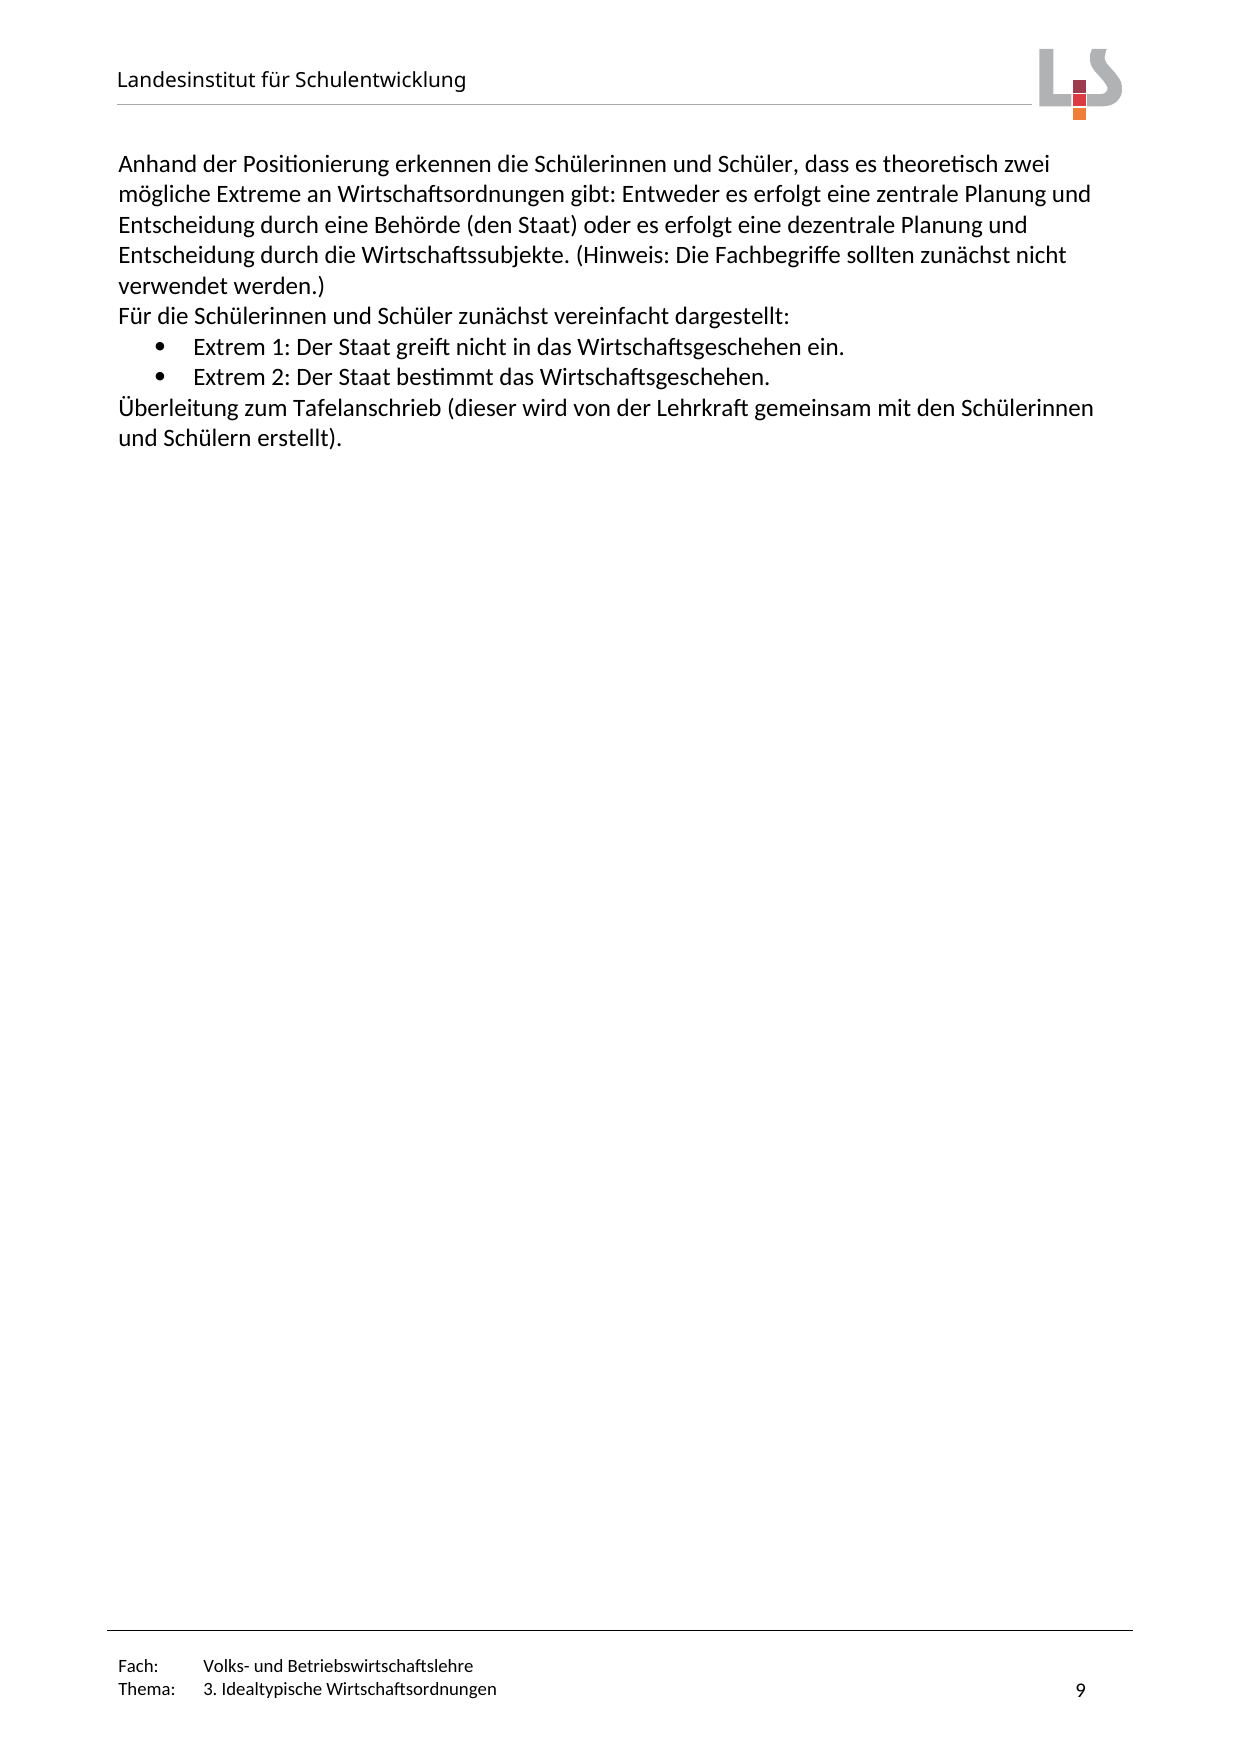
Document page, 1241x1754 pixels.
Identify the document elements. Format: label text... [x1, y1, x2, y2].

list Extrem 1: Der Staat greift nicht in das Wirtschaftsgeschehen ein. [156, 331, 1122, 361]
text Für die Schülerinnen und Schüler zunächst vereinfacht dargestellt: [118, 300, 1122, 331]
text Anhand der Positionierung erkennen die Schülerinnen und Schüler, dass es theoretisch zwei mögliche Extreme an Wirtschaftsordnungen gibt: Entweder es erfolgt eine zentrale Planung und Entscheidung durch eine Behörde (den Staat) oder es erfolgt eine dezentrale Planung und Entscheidung durch die Wirtschaftssubjekte. (Hinweis: Die Fachbegriffe sollten zunächst nicht verwendet werden.) [118, 148, 1122, 300]
text Überleitung zum Tafelanschrieb (dieser wird von der Lehrkraft gemeinsam mit den Schülerinnen und Schülern erstellt). [118, 392, 1122, 453]
list Extrem 2: Der Staat bestimmt das Wirtschaftsgeschehen. [156, 361, 1122, 392]
